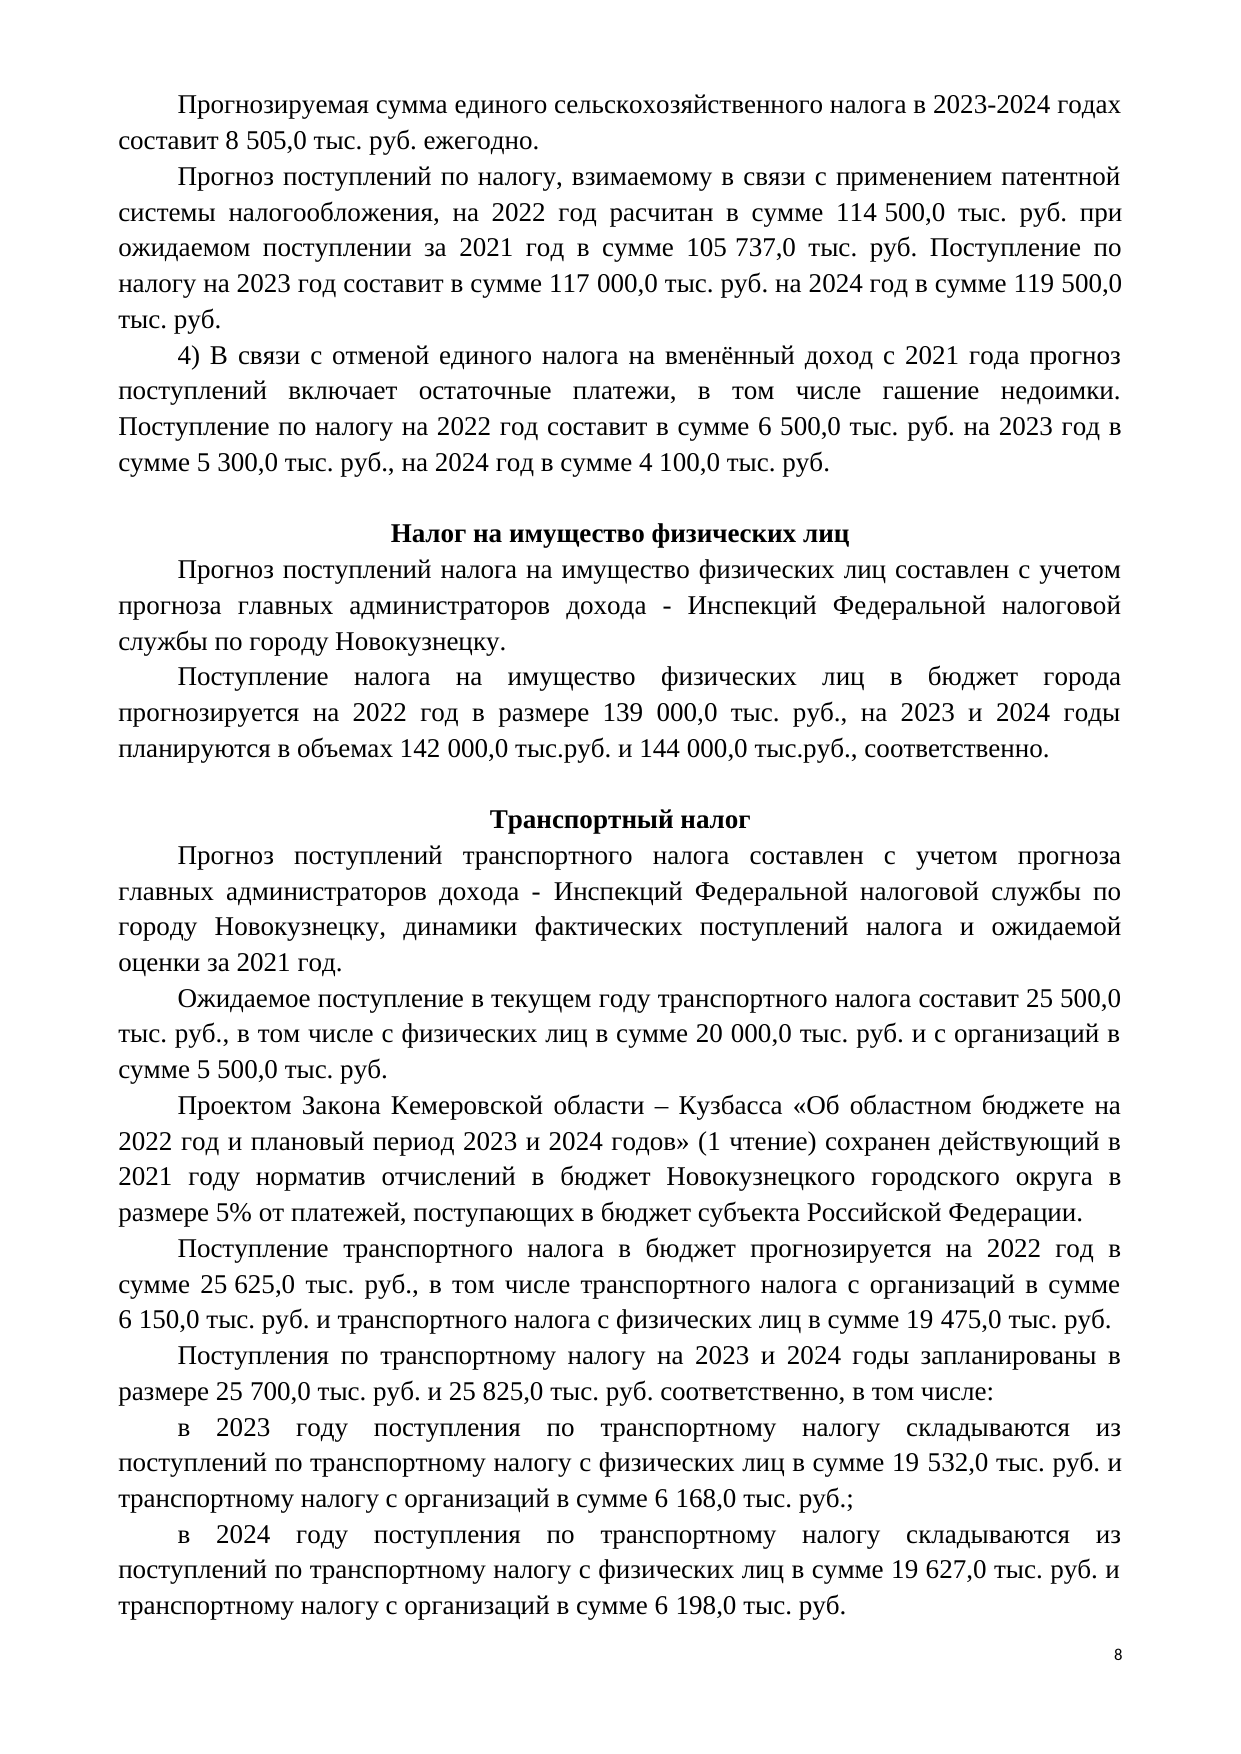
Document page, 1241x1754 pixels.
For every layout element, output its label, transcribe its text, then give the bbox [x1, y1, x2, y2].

text Проектом Закона Кемеровской области – Кузбасса «Об областном бюджете на 2022 год и плановый период 2023 и 2024 годов» (1 чтение) сохранен действующий в 2021 году норматив отчислений в бюджет Новокузнецкого городского округа в размере 5% от платежей, поступающих в бюджет субъекта Российской Федерации. [118, 1089, 1122, 1227]
text Прогноз поступлений налога на имущество физических лиц составлен с учетом прогноза главных администраторов дохода - Инспекций Федеральной налоговой службы по городу Новокузнецку. [118, 553, 1122, 656]
text 4) В связи с отменой единого налога на вменённый доход с 2021 года прогноз поступлений включает остаточные платежи, в том числе гашение недоимки. Поступление по налогу на 2022 год составит в сумме 6 500,0 тыс. руб. на 2023 год в сумме 5 300,0 тыс. руб., на 2024 год в сумме 4 100,0 тыс. руб. [118, 339, 1122, 477]
text Поступление налога на имущество физических лиц в бюджет города прогнозируется на 2022 год в размере 139 000,0 тыс. руб., на 2023 и 2024 годы планируются в объемах 142 000,0 тыс.руб. и 144 000,0 тыс.руб., соответственно. [118, 660, 1122, 763]
text Поступления по транспортному налогу на 2023 и 2024 годы запланированы в размере 25 700,0 тыс. руб. и 25 825,0 тыс. руб. соответственно, в том числе: [118, 1339, 1122, 1406]
text Налог на имущество физических лиц [118, 517, 1122, 548]
text Прогноз поступлений по налогу, взимаемому в связи с применением патентной системы налогообложения, на 2022 год расчитан в сумме 114 500,0 тыс. руб. при ожидаемом поступлении за 2021 год в сумме 105 737,0 тыс. руб. Поступление по налогу на 2023 год составит в сумме 117 000,0 тыс. руб. на 2024 год в сумме 119 500,0 тыс. руб. [118, 160, 1122, 334]
text Транспортный налог [118, 803, 1122, 834]
text в 2023 году поступления по транспортному налогу складываются из поступлений по транспортному налогу с физических лиц в сумме 19 532,0 тыс. руб. и транспортному налогу с организаций в сумме 6 168,0 тыс. руб.; [118, 1411, 1122, 1513]
text Поступление транспортного налога в бюджет прогнозируется на 2022 год в сумме 25 625,0 тыс. руб., в том числе транспортного налога с организаций в сумме 6 150,0 тыс. руб. и транспортного налога с физических лиц в сумме 19 475,0 тыс. руб. [118, 1232, 1122, 1334]
text в 2024 году поступления по транспортному налогу складываются из поступлений по транспортному налогу с физических лиц в сумме 19 627,0 тыс. руб. и транспортному налогу с организаций в сумме 6 198,0 тыс. руб. [118, 1518, 1122, 1620]
text Прогноз поступлений транспортного налога составлен с учетом прогноза главных администраторов дохода - Инспекций Федеральной налоговой службы по городу Новокузнецку, динамики фактических поступлений налога и ожидаемой оценки за 2021 год. [118, 839, 1122, 977]
text Ожидаемое поступление в текущем году транспортного налога составит 25 500,0 тыс. руб., в том числе с физических лиц в сумме 20 000,0 тыс. руб. и с организаций в сумме 5 500,0 тыс. руб. [118, 982, 1122, 1084]
text Прогнозируемая сумма единого сельскохозяйственного налога в 2023-2024 годах составит 8 505,0 тыс. руб. ежегодно. [118, 89, 1122, 156]
